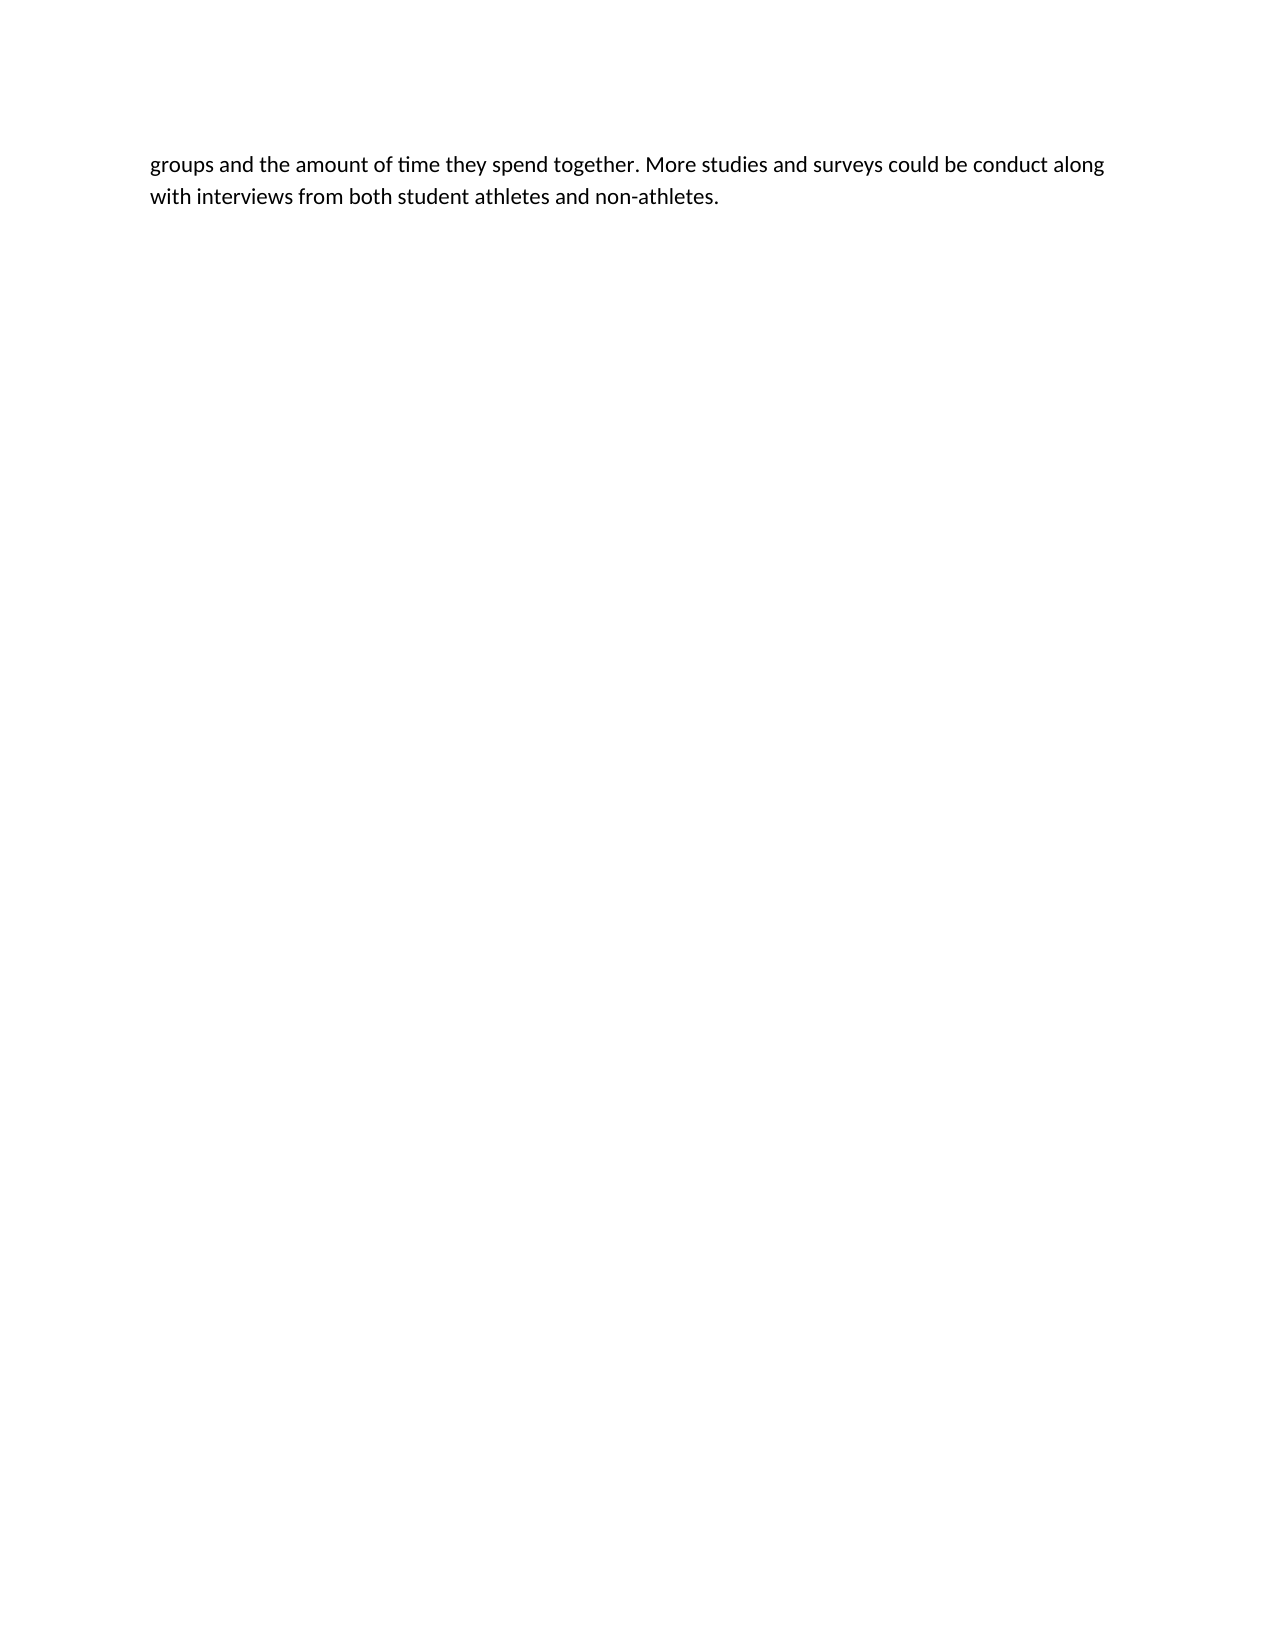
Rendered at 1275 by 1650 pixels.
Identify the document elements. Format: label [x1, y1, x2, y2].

text [150, 150, 1125, 210]
